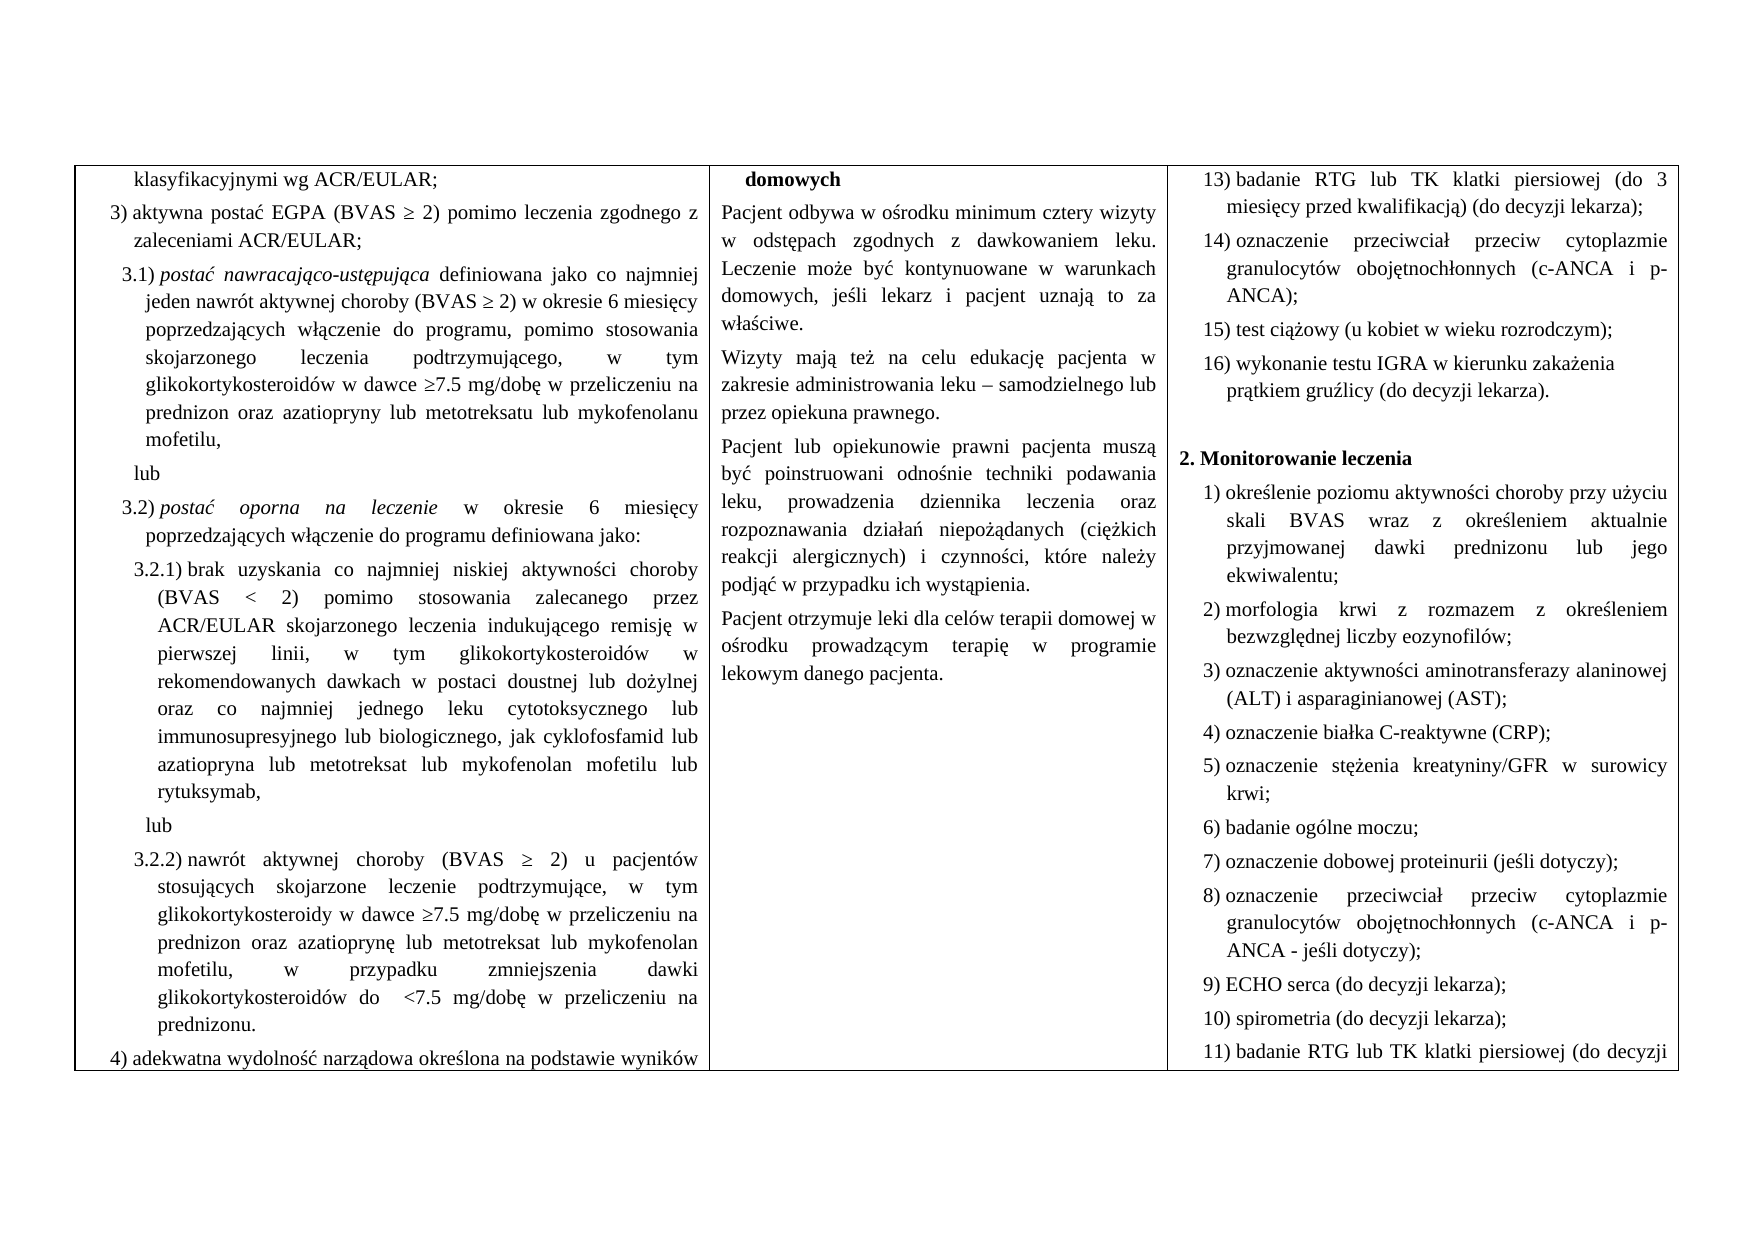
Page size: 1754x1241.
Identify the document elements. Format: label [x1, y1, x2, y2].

table_cell [710, 166, 1167, 1070]
table_cell [76, 166, 709, 1070]
table_cell [1168, 166, 1678, 1070]
